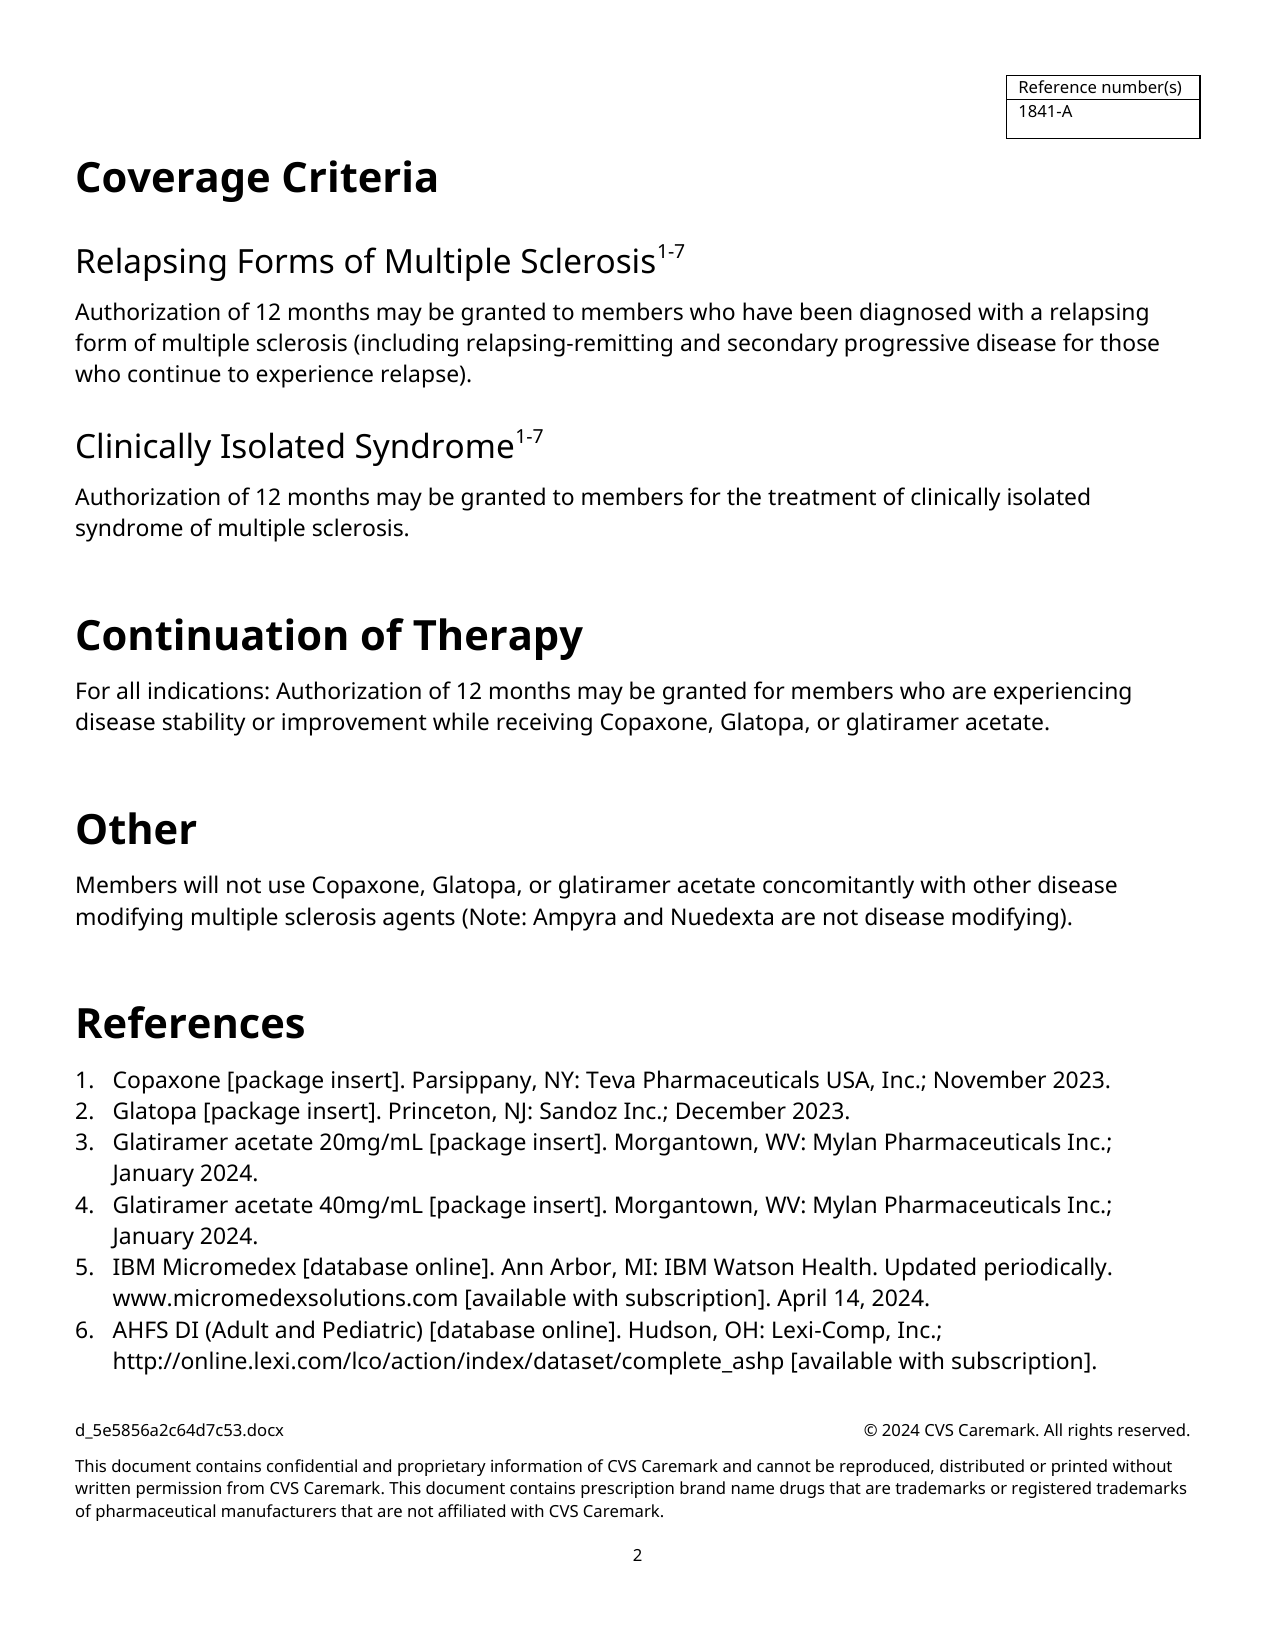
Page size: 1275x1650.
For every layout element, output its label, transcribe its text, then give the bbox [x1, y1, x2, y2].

text Glatopa [package insert]. Princeton, NJ: Sandoz Inc.; December 2023. [75, 1095, 1200, 1126]
text Glatiramer acetate 20mg/mL [package insert]. Morgantown, WV: Mylan Pharmaceuticals Inc.; January 2024. [75, 1126, 1200, 1188]
text Glatiramer acetate 40mg/mL [package insert]. Morgantown, WV: Mylan Pharmaceuticals Inc.; January 2024. [75, 1188, 1200, 1251]
subtitle References [75, 994, 1200, 1051]
text For all indications: Authorization of 12 months may be granted for members who are experiencing disease stability or improvement while receiving Copaxone, Glatopa, or glatiramer acetate. [75, 675, 1200, 737]
subtitle Continuation of Therapy [75, 606, 1200, 662]
subtitle Coverage Criteria [75, 148, 1200, 204]
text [75, 1313, 1200, 1376]
text IBM Micromedex [database online]. Ann Arbor, MI: IBM Watson Health. Updated periodically. www.micromedexsolutions.com [available with subscription]. April 14, 2024. [75, 1251, 1200, 1313]
text Copaxone [package insert]. Parsippany, NY: Teva Pharmaceuticals USA, Inc.; November 2023. [75, 1063, 1200, 1095]
subtitle Relapsing Forms of Multiple Sclerosis1-7 [75, 238, 1200, 283]
subtitle Clinically Isolated Syndrome1-7 [75, 423, 1200, 468]
text Authorization of 12 months may be granted to members who have been diagnosed with a relapsing form of multiple sclerosis (including relapsing-remitting and secondary progressive disease for those who continue to experience relapse). [75, 296, 1200, 389]
subtitle Other [75, 800, 1200, 857]
text Authorization of 12 months may be granted to members for the treatment of clinically isolated syndrome of multiple sclerosis. [75, 481, 1200, 543]
text Members will not use Copaxone, Glatopa, or glatiramer acetate concomitantly with other disease modifying multiple sclerosis agents (Note: Ampyra and Nuedexta are not disease modifying). [75, 869, 1200, 932]
